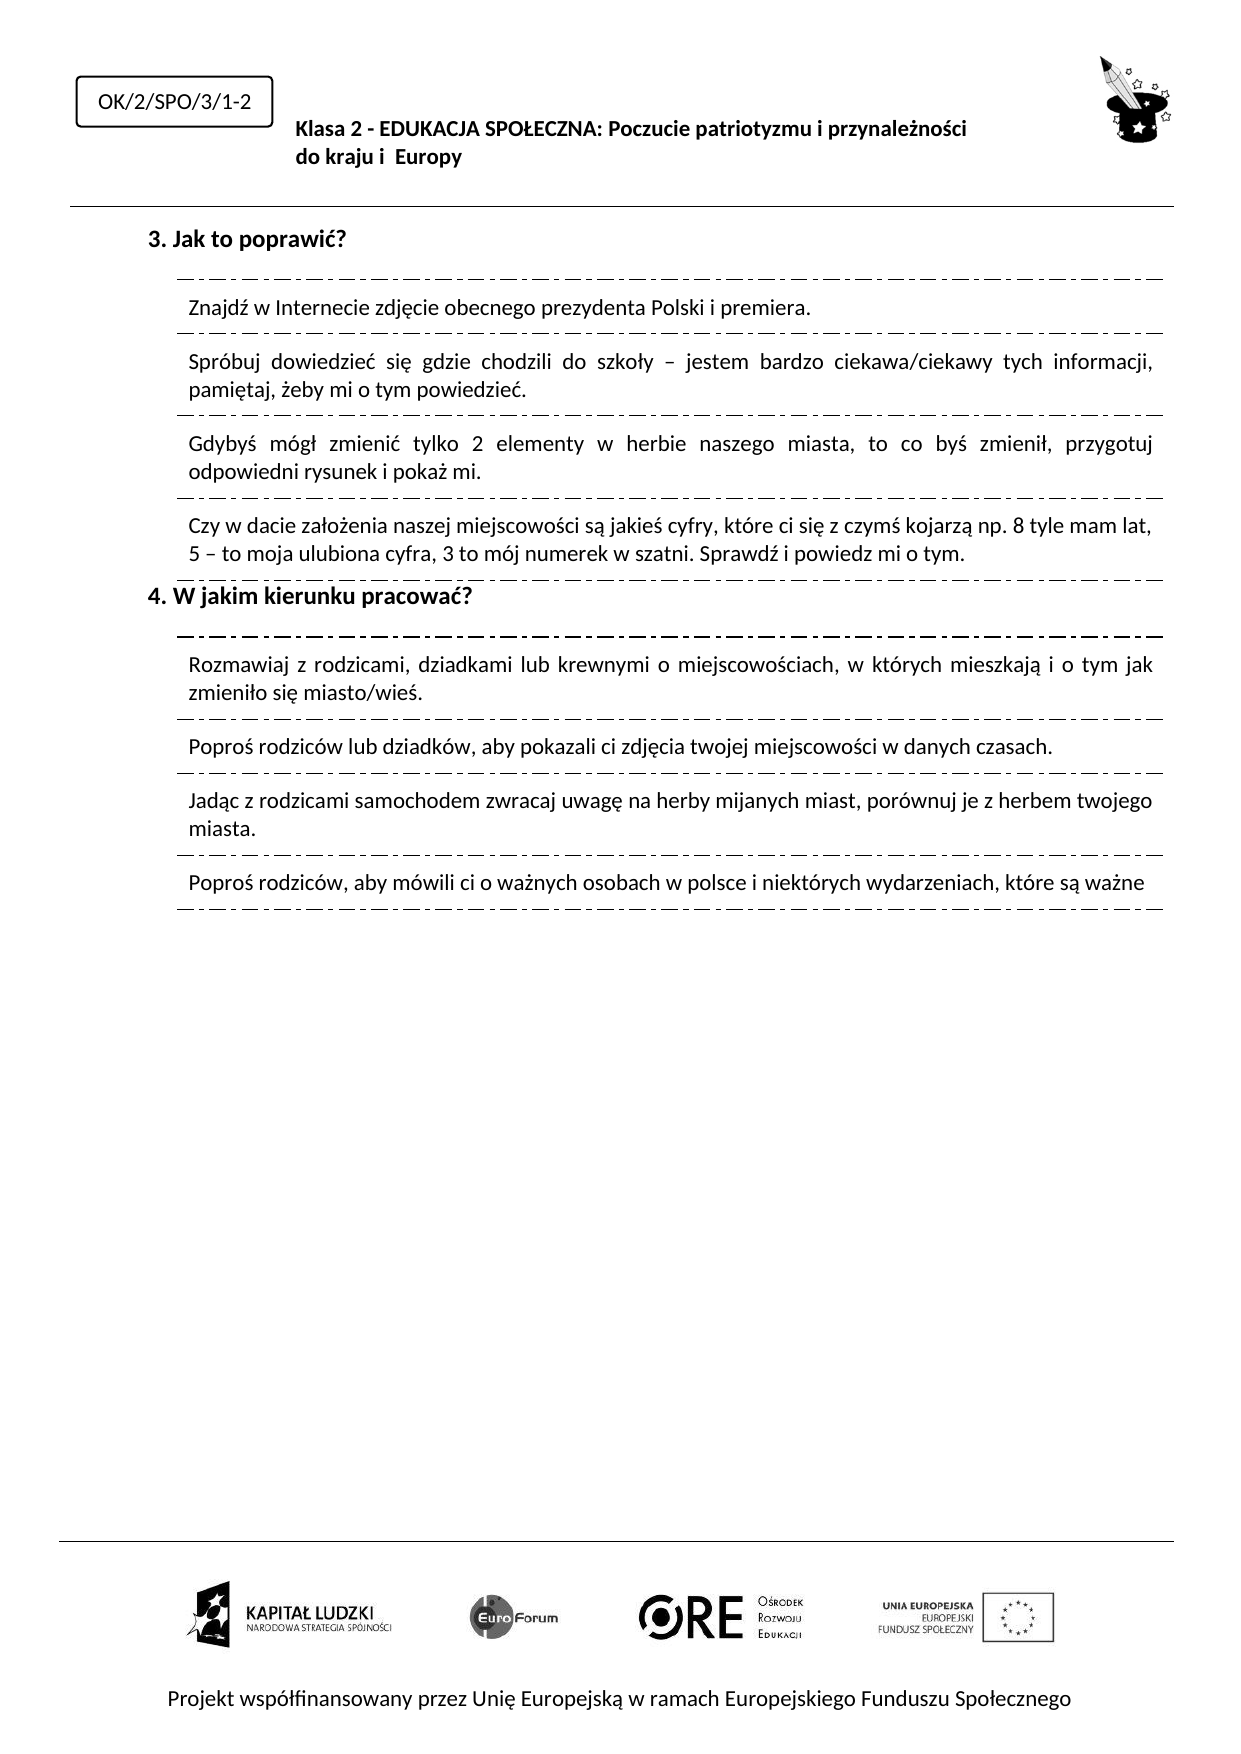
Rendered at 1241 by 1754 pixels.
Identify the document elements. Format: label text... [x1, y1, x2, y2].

table_cell Poproś rodziców lub dziadków, aby pokazali ci zdjęcia twojej miejscowości w danych czasach. [177, 719, 1166, 772]
text 4. W jakim kierunku pracować? [148, 581, 1093, 611]
table_cell Spróbuj dowiedzieć się gdzie chodzili do szkoły – jestem bardzo ciekawa/ciekawy tych informacji, pamiętaj, żeby mi o tym powiedzieć. [177, 333, 1166, 415]
picture [148, 1564, 1092, 1664]
picture [1088, 53, 1181, 145]
table_cell Poproś rodziców, aby mówili ci o ważnych osobach w polsce i niektórych wydarzeniach, które są ważne [177, 855, 1166, 909]
table_header Rozmawiaj z rodzicami, dziadkami lub krewnymi o miejscowościach, w których mieszkają i o tym jak zmieniło się miasto/wieś. [177, 636, 1166, 718]
table_header Znajdź w Internecie zdjęcie obecnego prezydenta Polski i premiera. [177, 279, 1166, 333]
table_cell Jadąc z rodzicami samochodem zwracaj uwagę na herby mijanych miast, porównuj je z herbem twojego miasta. [177, 773, 1166, 854]
table_cell Gdybyś mógł zmienić tylko 2 elementy w herbie naszego miasta, to co byś zmienił, przygotuj odpowiedni rysunek i pokaż mi. [177, 415, 1166, 497]
text 3. Jak to poprawić? [148, 223, 1093, 254]
table_cell Czy w dacie założenia naszej miejscowości są jakieś cyfry, które ci się z czymś kojarzą np. 8 tyle mam lat, 5 – to moja ulubiona cyfra, 3 to mój numerek w szatni. Sprawdź i powiedz mi o tym. [177, 498, 1166, 579]
